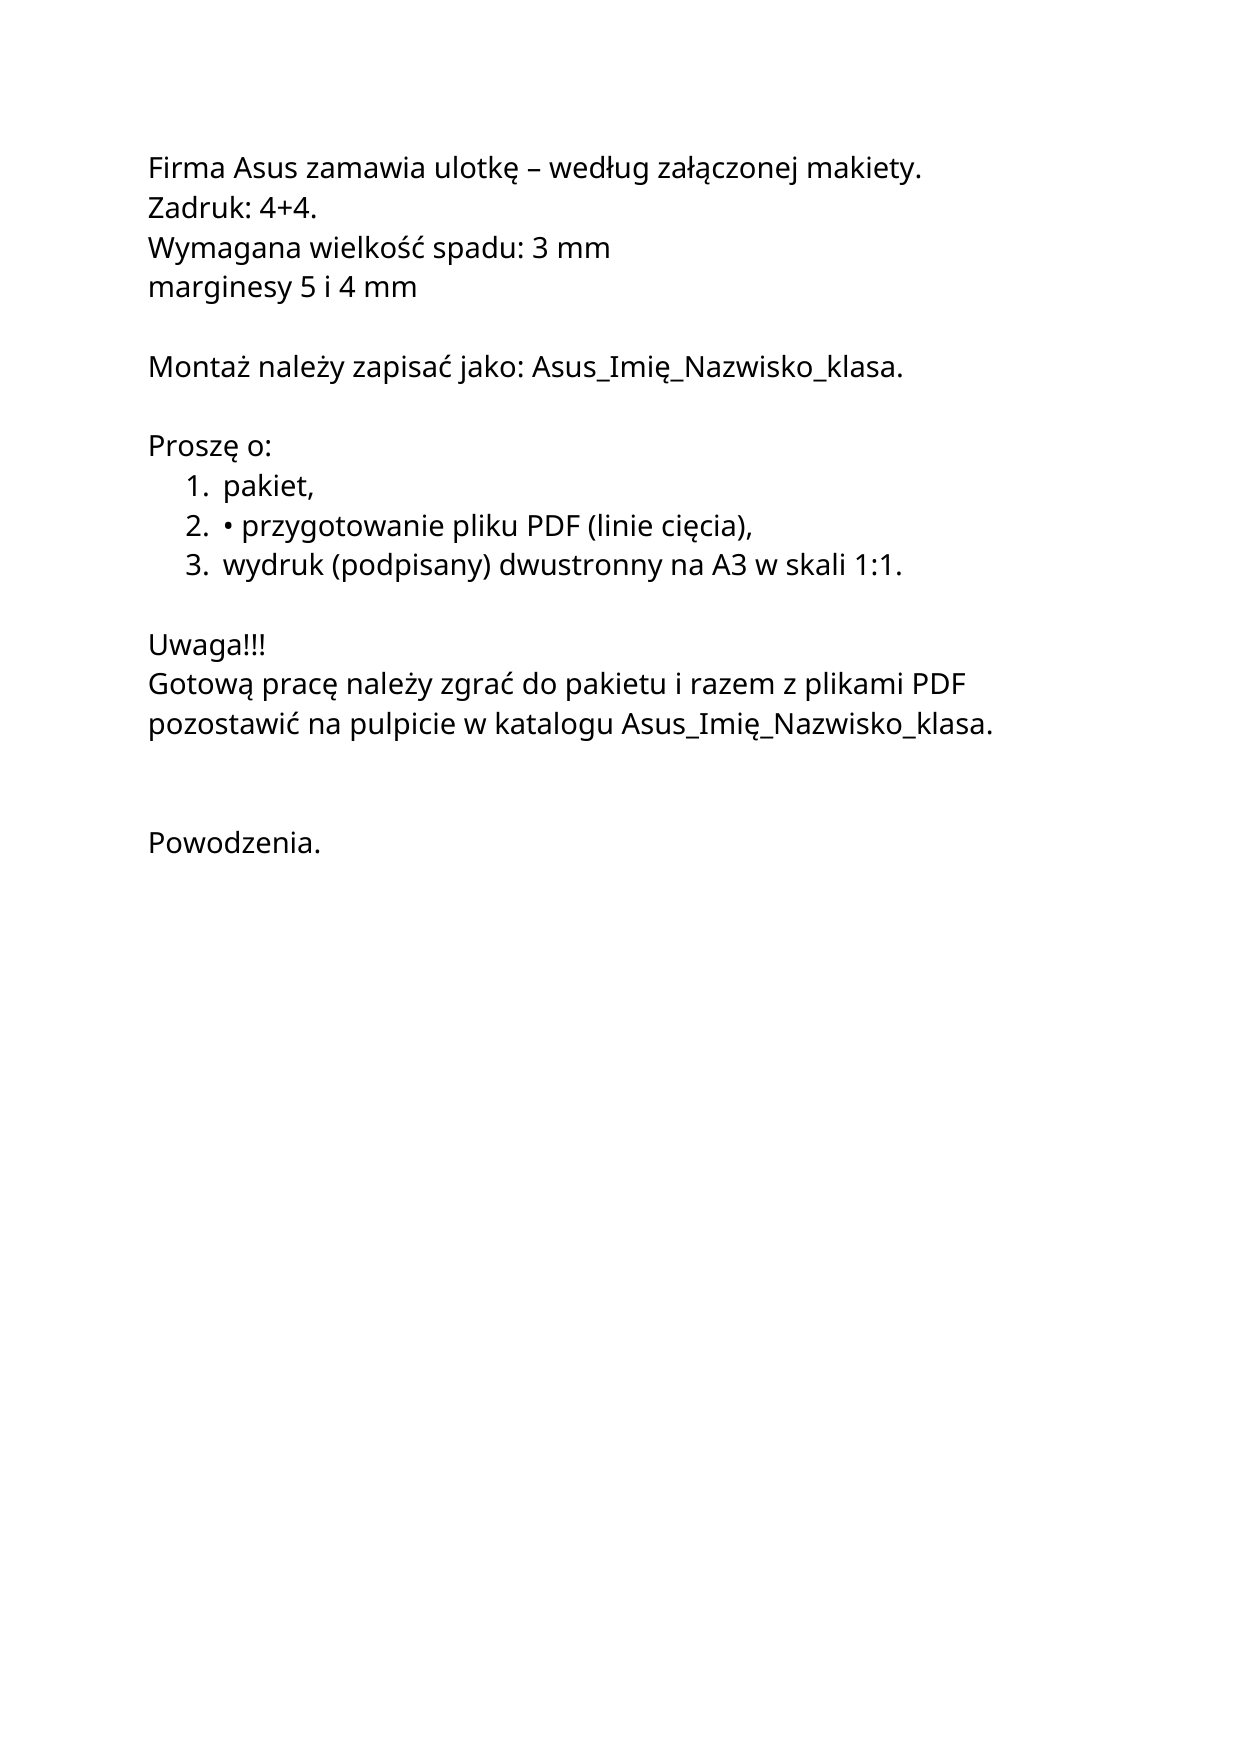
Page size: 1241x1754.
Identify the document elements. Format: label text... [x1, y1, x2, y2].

text marginesy 5 i 4 mm [148, 267, 1093, 306]
list pakiet, [185, 465, 1093, 505]
text Gotową pracę należy zgrać do pakietu i razem z plikami PDF pozostawić na pulpicie w katalogu Asus_Imię_Nazwisko_klasa. [148, 663, 1093, 743]
text Proszę o: [148, 425, 1093, 465]
text Firma Asus zamawia ulotkę – według załączonej makiety. [148, 148, 1093, 187]
list • przygotowanie pliku PDF (linie cięcia), [185, 505, 1093, 544]
text Wymagana wielkość spadu: 3 mm [148, 227, 1093, 267]
text Powodzenia. [148, 822, 1093, 862]
text Uwaga!!! [148, 624, 1093, 663]
text Zadruk: 4+4. [148, 187, 1093, 227]
text Montaż należy zapisać jako: Asus_Imię_Nazwisko_klasa. [148, 346, 1093, 386]
list wydruk (podpisany) dwustronny na A3 w skali 1:1. [185, 544, 1093, 584]
